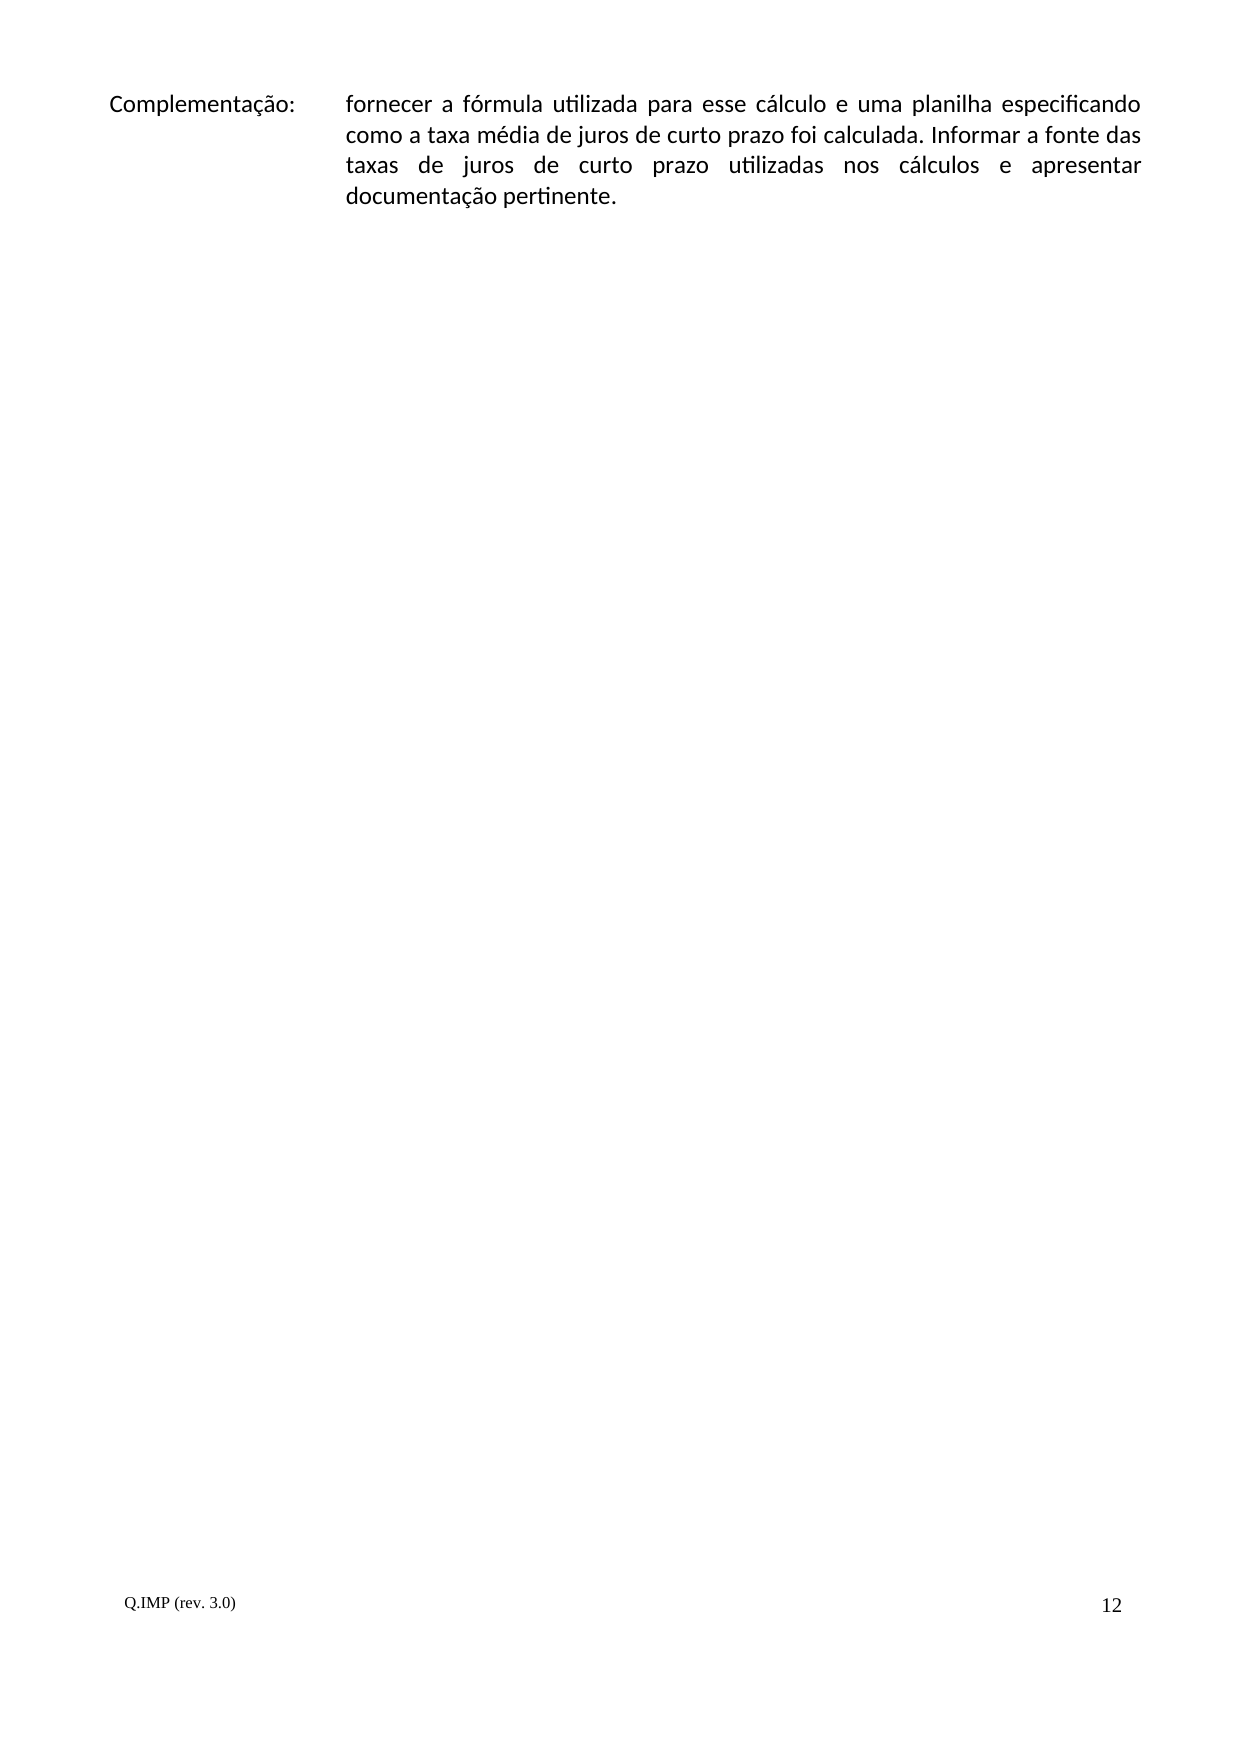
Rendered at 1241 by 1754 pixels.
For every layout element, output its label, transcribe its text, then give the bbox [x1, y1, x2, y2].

text Complementação: fornecer a fórmula utilizada para esse cálculo e uma planilha especificando como a taxa média de juros de curto prazo foi calculada. Informar a fonte das taxas de juros de curto prazo utilizadas nos cálculos e apresentar documentação pertinente. [109, 89, 1143, 211]
